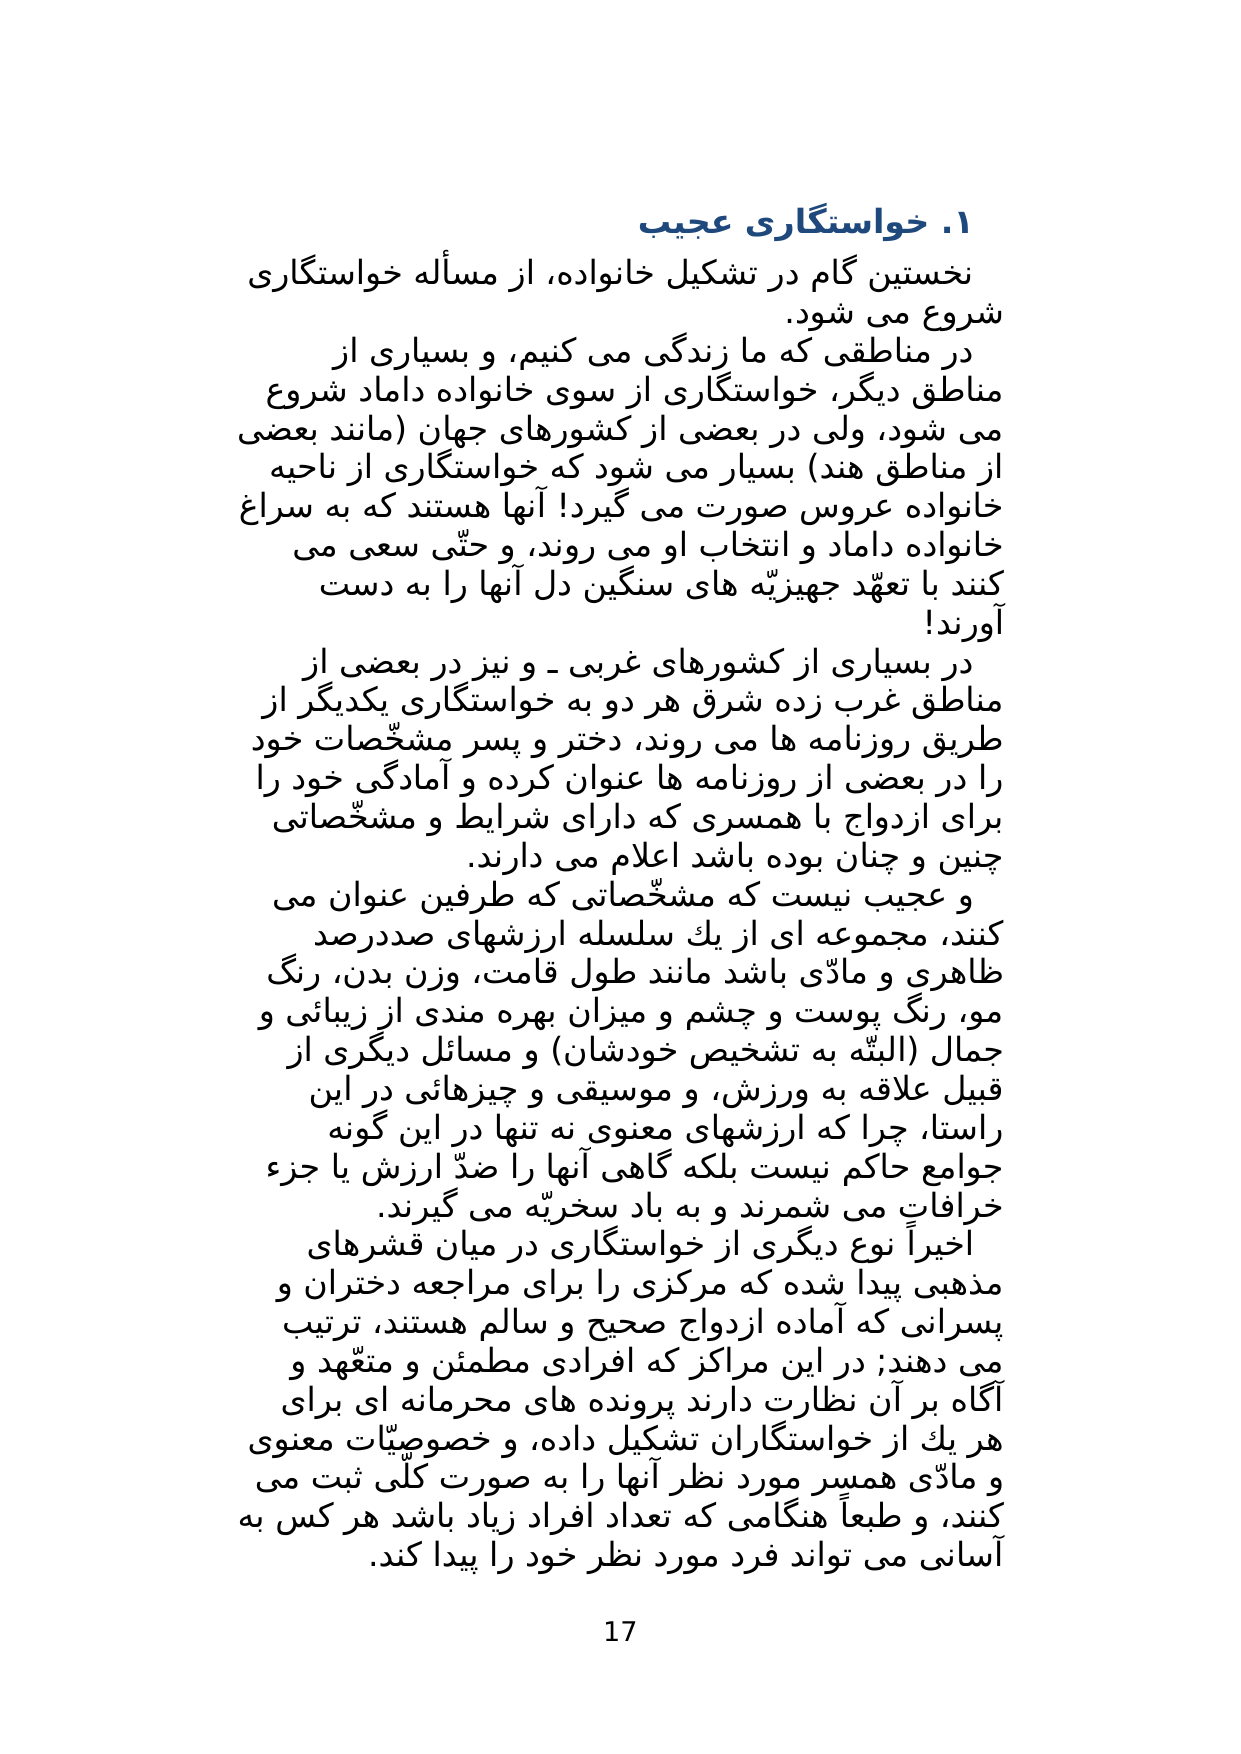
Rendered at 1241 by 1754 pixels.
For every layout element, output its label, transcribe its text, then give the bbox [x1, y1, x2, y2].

text در بسيارى از كشورهاى غربى ـ و نيز در بعضى از مناطق غرب زده شرق هر دو به خواستگارى يكديگر از طريق روزنامه ها مى روند، دختر و پسر مشخّصات خود را در بعضى از روزنامه ها عنوان كرده و آمادگى خود را براى ازدواج با همسرى كه داراى شرايط و مشخّصاتى چنين و چنان بوده باشد اعلام مى دارند. [236, 642, 1004, 875]
subtitle ١. خواستگارى عجيب [236, 202, 1004, 241]
text و عجيب نيست كه مشخّصاتى كه طرفين عنوان مى كنند، مجموعه اى از يك سلسله ارزشهاى صددرصد ظاهرى و مادّى باشد مانند طول قامت، وزن بدن، رنگ مو، رنگ پوست و چشم و ميزان بهره مندى از زيبائى و جمال (البتّه به تشخيص خودشان) و مسائل ديگرى از قبيل علاقه به ورزش، و موسيقى و چيزهائى در اين راستا، چرا كه ارزشهاى معنوى نه تنها در اين گونه جوامع حاكم نيست بلكه گاهى آنها را ضدّ ارزش يا جزء خرافات مى شمرند و به باد سخريّه مى گيرند. [236, 875, 1004, 1225]
text در مناطقى كه ما زندگى مى كنيم، و بسيارى از مناطق ديگر، خواستگارى از سوى خانواده داماد شروع مى شود، ولى در بعضى از كشورهاى جهان (مانند بعضى از مناطق هند) بسيار مى شود كه خواستگارى از ناحيه خانواده عروس صورت مى گيرد! آنها هستند كه به سراغ خانواده داماد و انتخاب او مى روند، و حتّى سعى مى كنند با تعهّد جهيزيّه هاى سنگين دل آنها را به دست آورند! [236, 331, 1004, 642]
text نخستين گام در تشكيل خانواده، از مسأله خواستگارى شروع مى شود. [236, 253, 1004, 331]
text اخيراً نوع ديگرى از خواستگارى در ميان قشرهاى مذهبى پيدا شده كه مركزى را براى مراجعه دختران و پسرانى كه آماده ازدواج صحيح و سالم هستند، ترتيب مى دهند; در اين مراكز كه افرادى مطمئن و متعّهد و آگاه بر آن نظارت دارند پرونده هاى محرمانه اى براى هر يك از خواستگاران تشكيل داده، و خصوصيّات معنوى و مادّى همسر مورد نظر آنها را به صورت كلّى ثبت مى كنند، و طبعاً هنگامى كه تعداد افراد زياد باشد هر كس به آسانى مى تواند فرد مورد نظر خود را پيدا كند. [236, 1225, 1004, 1574]
